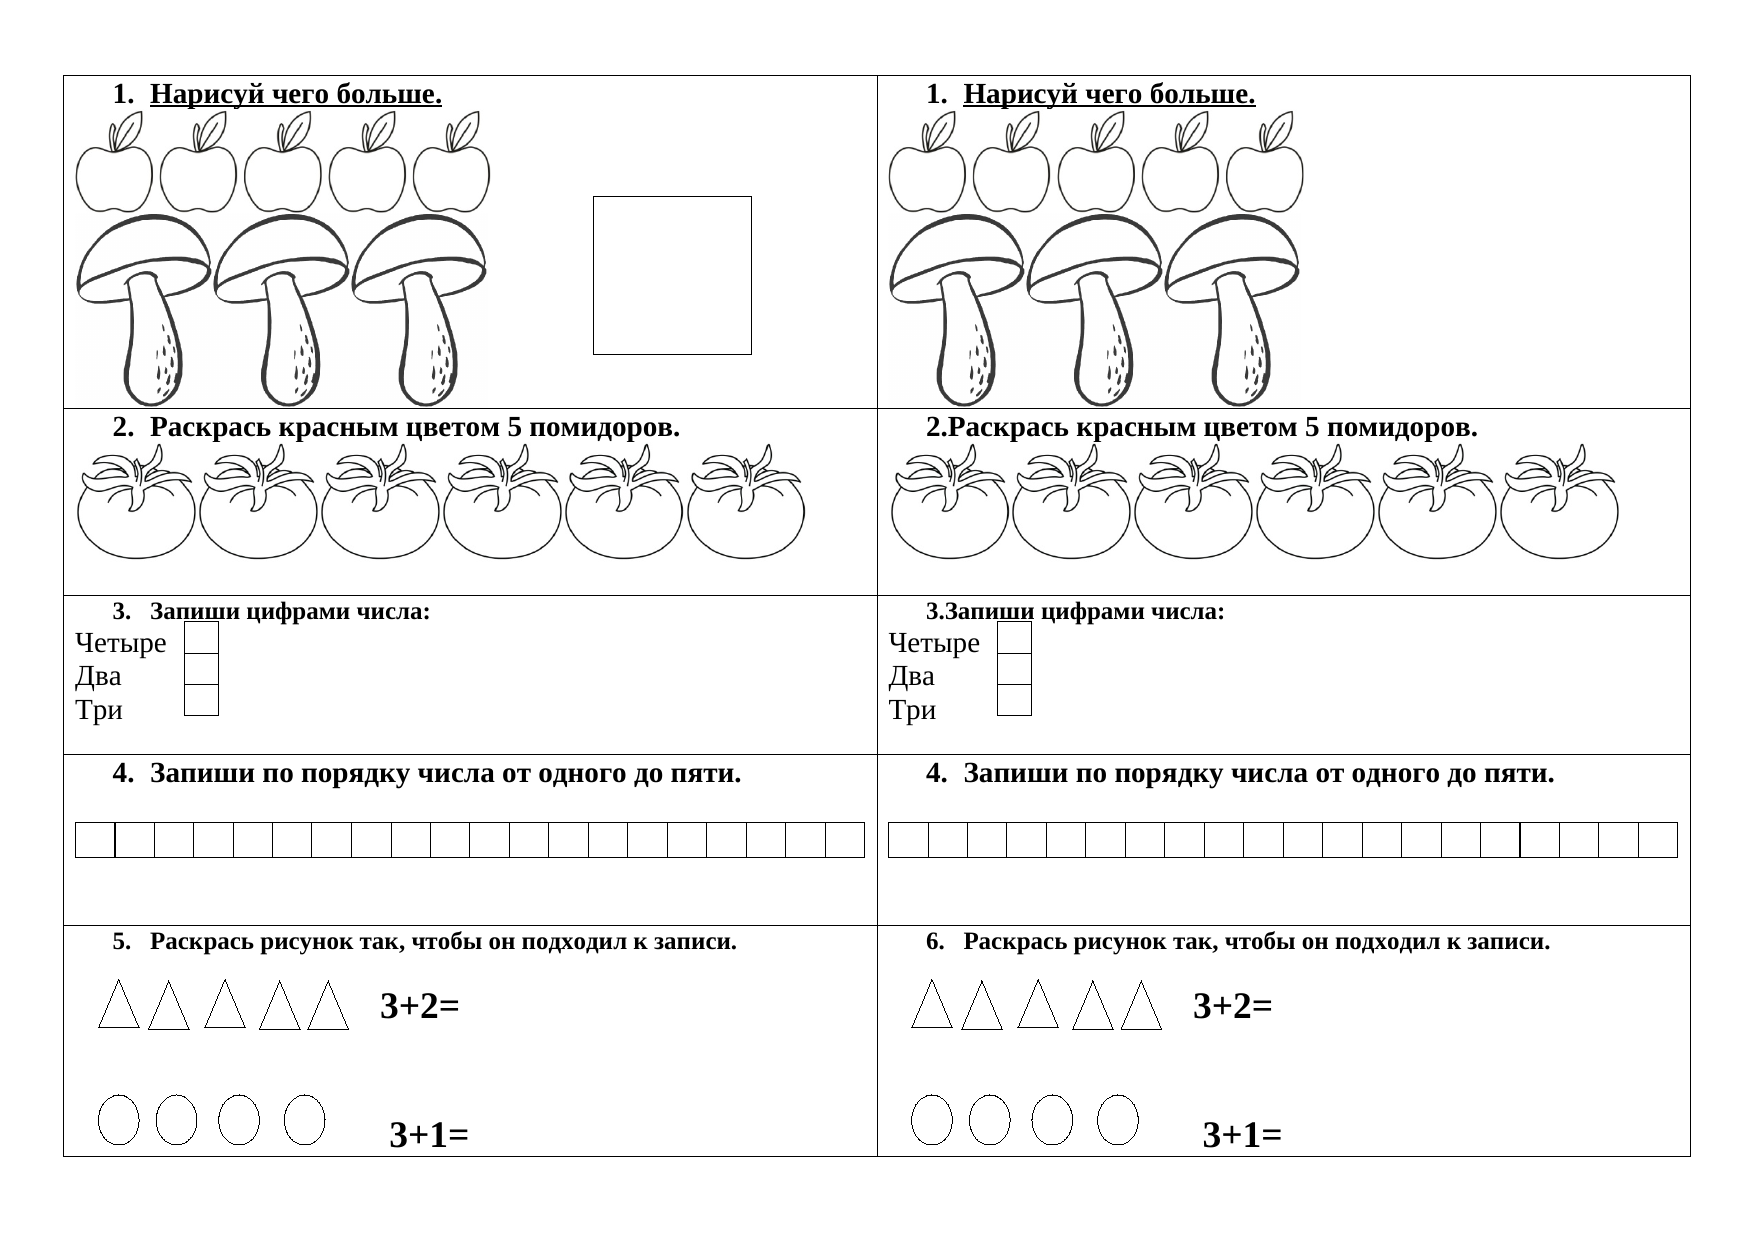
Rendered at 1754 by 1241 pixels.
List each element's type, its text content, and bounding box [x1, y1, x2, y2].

table_cell Нарисуй чего больше. [878, 76, 1690, 408]
picture [888, 109, 1304, 408]
table_cell Запиши по порядку числа от одного до пяти. [64, 755, 877, 925]
picture [888, 442, 1620, 562]
table_cell Запиши по порядку числа от одного до пяти. [878, 755, 1690, 925]
table_cell Нарисуй чего больше. [64, 76, 877, 408]
table_cell Запиши цифрами числа: Четыре Два Три [64, 596, 877, 754]
picture [75, 109, 491, 408]
table_cell Раскрась рисунок так, чтобы он подходил к записи. 3+2= 3+1= [878, 926, 1690, 1156]
table_cell 2.Раскрась красным цветом 5 помидоров. [878, 409, 1690, 595]
picture [75, 442, 807, 562]
table_cell 3.Запиши цифрами числа: Четыре Два Три [878, 596, 1690, 754]
table_cell Раскрась рисунок так, чтобы он подходил к записи. 3+2= 3+1= [64, 926, 877, 1156]
table_cell Раскрась красным цветом 5 помидоров. [64, 409, 877, 595]
